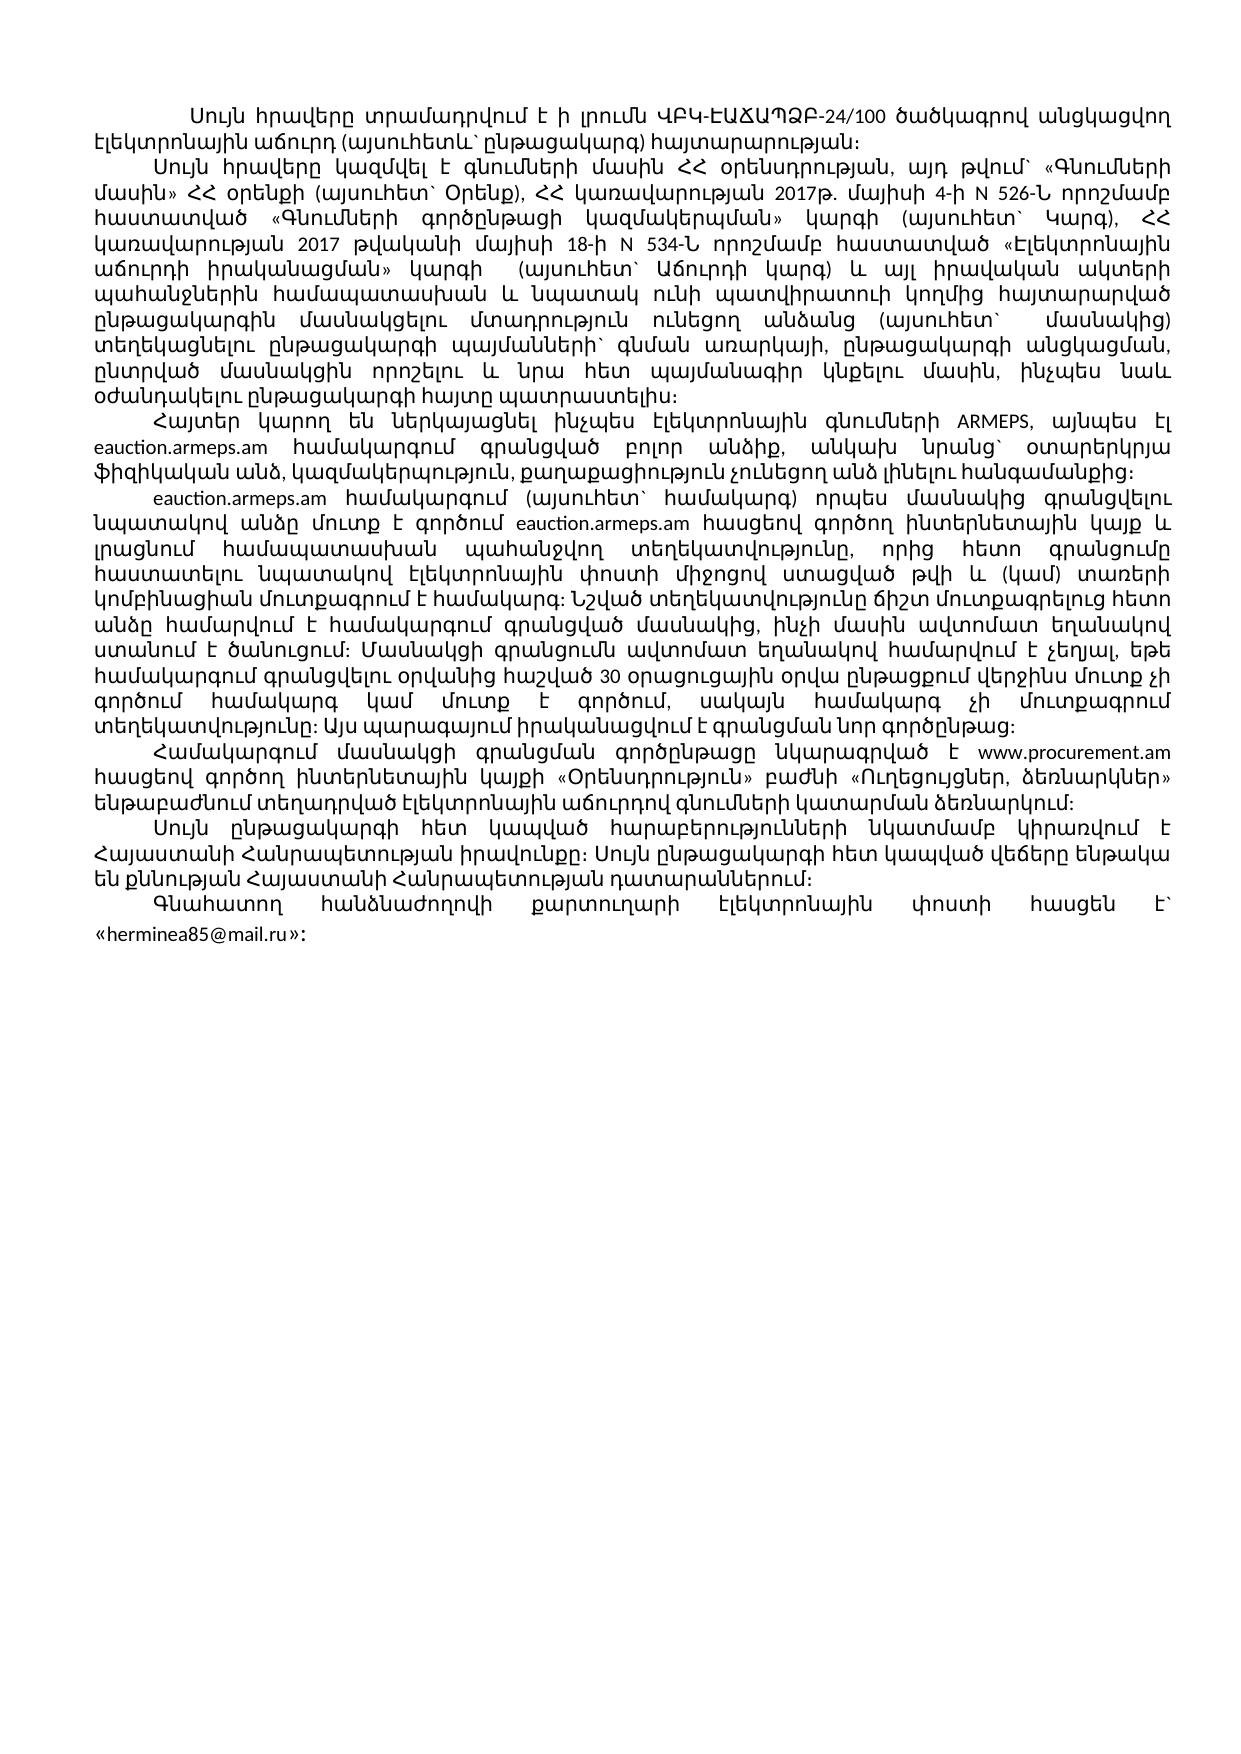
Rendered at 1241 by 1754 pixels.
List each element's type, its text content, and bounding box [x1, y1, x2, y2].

text eauction.armeps.am համակարգում (այսուհետ` համակարգ) որպես մասնակից գրանցվելու նպատակով անձը մուտք է գործում eauction.armeps.am հասցեով գործող ինտերնետային կայք և լրացնում համապատասխան պահանջվող տեղեկատվությունը, որից հետո գրանցումը հաստատելու նպատակով էլեկտրոնային փոստի միջոցով ստացված թվի և (կամ) տառերի կոմբինացիան մուտքագրում է համակարգ: Նշված տեղեկատվությունը ճիշտ մուտքագրելուց հետո անձը համարվում է համակարգում գրանցված մասնակից, ինչի մասին ավտոմատ եղանակով ստանում է ծանուցում: Մասնակցի գրանցումն ավտոմատ եղանակով համարվում է չեղյալ, եթե համակարգում գրանցվելու օրվանից հաշված 30 օրացուցային օրվա ընթացքում վերջինս մուտք չի գործում համակարգ կամ մուտք է գործում, սակայն համակարգ չի մուտքագրում տեղեկատվությունը: Այս պարագայում իրականացվում է գրանցման նոր գործընթաց: [94, 485, 1171, 739]
text Հայտեր կարող են ներկայացնել ինչպես էլեկտրոնային գնումների ARMEPS, այնպես էլ eauction.armeps.am համակարգում գրանցված բոլոր անձիք, անկախ նրանց` օտարերկրյա ֆիզիկական անձ, կազմակերպություն, քաղաքացիություն չունեցող անձ լինելու հանգամանքից։ [94, 409, 1171, 485]
text Սույն հրավերը տրամադրվում է ի լրումն ՎԲԿ-ԷԱՃԱՊՁԲ-24/100 ծածկագրով անցկացվող էլեկտրոնային աճուրդ (այսուհետև` ընթացակարգ) հայտարարության։ [94, 104, 1171, 154]
text Սույն ընթացակարգի հետ կապված հարաբերությունների նկատմամբ կիրառվում է Հայաստանի Հանրապետության իրավունքը։ Սույն ընթացակարգի հետ կապված վեճերը ենթակա են քննության Հայաստանի Հանրապետության դատարաններում։ [94, 815, 1171, 892]
text Գնահատող հանձնաժողովի քարտուղարի էլեկտրոնային փոստի հասցեն է` «herminea85@mail.ru»: [94, 892, 1171, 948]
text Սույն հրավերը կազմվել է գնումների մասին ՀՀ օրենսդրության, այդ թվում` «Գնումների մասին» ՀՀ օրենքի (այսուհետ` Օրենք), ՀՀ կառավարության 2017թ. մայիսի 4-ի N 526-Ն որոշմամբ հաստատված «Գնումների գործընթացի կազմակերպման» կարգի (այսուհետ` Կարգ), ՀՀ կառավարության 2017 թվականի մայիսի 18-ի N 534-Ն որոշմամբ հաստատված «Էլեկտրոնային աճուրդի իրականացման» կարգի (այսուհետ` Աճուրդի կարգ) և այլ իրավական ակտերի պահանջներին համապատասխան և նպատակ ունի պատվիրատուի կողմից հայտարարված ընթացակարգին մասնակցելու մտադրություն ունեցող անձանց (այսուհետ` մասնակից) տեղեկացնելու ընթացակարգի պայմանների` գնման առարկայի, ընթացակարգի անցկացման, ընտրված մասնակցին որոշելու և նրա հետ պայմանագիր կնքելու մասին, ինչպես նաև օժանդակելու ընթացակարգի հայտը պատրաստելիս։ [94, 154, 1171, 409]
text Համակարգում մասնակցի գրանցման գործընթացը նկարագրված է www.procurement.am հասցեով գործող ինտերնետային կայքի «Օրենսդրություն» բաժնի «Ուղեցույցներ, ձեռնարկներ» ենթաբաժնում տեղադրված էլեկտրոնային աճուրդով գնումների կատարման ձեռնարկում: [94, 739, 1171, 815]
